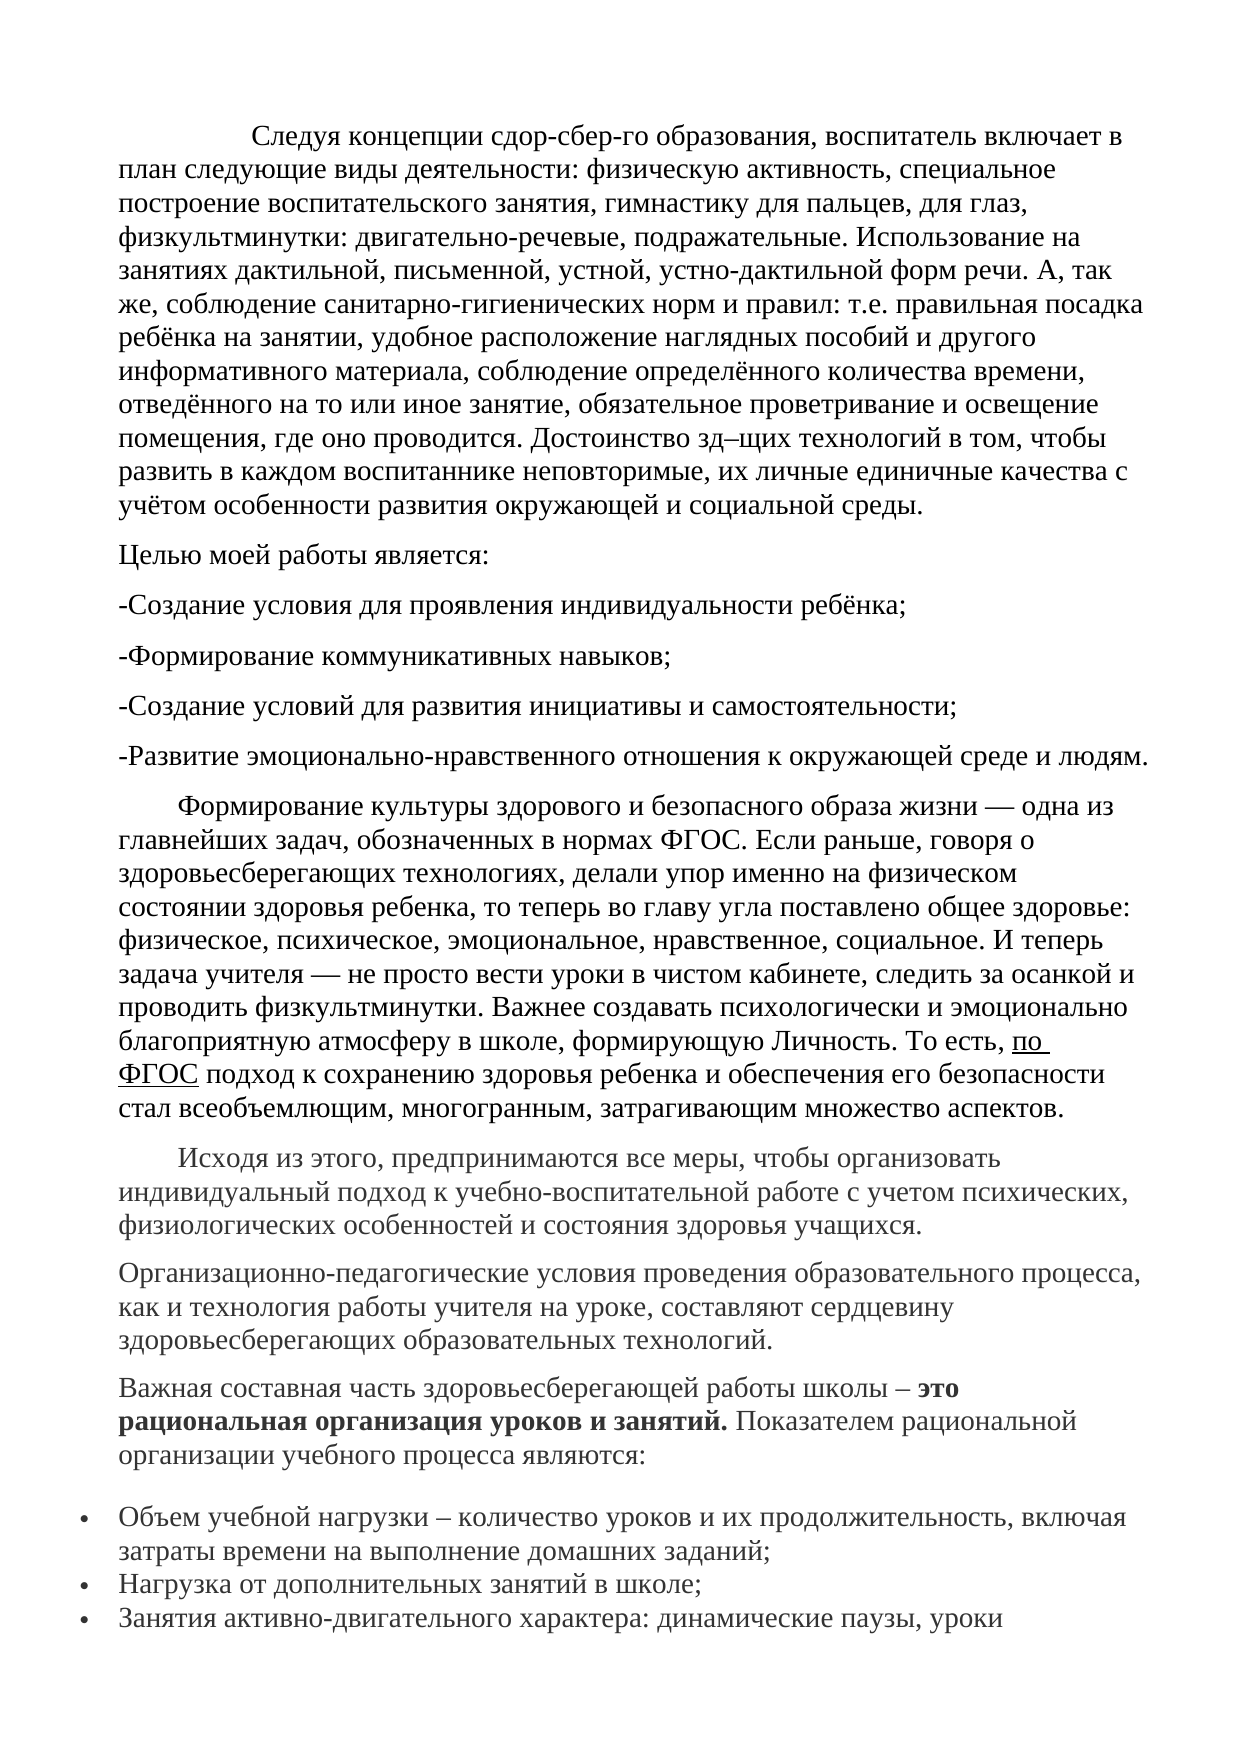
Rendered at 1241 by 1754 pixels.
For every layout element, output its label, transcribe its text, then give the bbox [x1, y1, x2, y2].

text Важная составная часть здоровьесберегающей работы школы – это рациональная организация уроков и занятий. Показателем рациональной организации учебного процесса являются: [118, 1370, 1152, 1470]
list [81, 1600, 1152, 1634]
text Формирование культуры здорового и безопасного образа жизни — одна из главнейших задач, обозначенных в нормах ФГОС. Если раньше, говоря о здоровьесберегающих технологиях, делали упор именно на физическом состоянии здоровья ребенка, то теперь во главу угла поставлено общее здоровье: физическое, психическое, эмоциональное, нравственное, социальное. И теперь задача учителя — не просто вести уроки в чистом кабинете, следить за осанкой и проводить физкультминутки. Важнее создавать психологически и эмоционально благоприятную атмосферу в школе, формирующую Личность. То есть, по ФГОС подход к сохранению здоровья ребенка и обеспечения его безопасности стал всеобъемлющим, многогранным, затрагивающим множество аспектов. [118, 788, 1152, 1124]
text Следуя концепции сдор-сбер-го образования, воспитатель включает в план следующие виды деятельности: физическую активность, специальное построение воспитательского занятия, гимнастику для пальцев, для глаз, физкультминутки: двигательно-речевые, подражательные. Использование на занятиях дактильной, письменной, устной, устно-дактильной форм речи. А, так же, соблюдение санитарно-гигиенических норм и правил: т.е. правильная посадка ребёнка на занятии, удобное расположение наглядных пособий и другого информативного материала, соблюдение определённого количества времени, отведённого на то или иное занятие, обязательное проветривание и освещение помещения, где оно проводится. Достоинство зд–щих технологий в том, чтобы развить в каждом воспитаннике неповторимые, их личные единичные качества с учётом особенности развития окружающей и социальной среды. [118, 118, 1152, 521]
list Объем учебной нагрузки – количество уроков и их продолжительность, включая затраты времени на выполнение домашних заданий; [81, 1499, 1152, 1567]
list Нагрузка от дополнительных занятий в школе; [81, 1567, 1152, 1600]
text Организационно-педагогические условия проведения образовательного процесса, как и технология работы учителя на уроке, составляют сердцевину здоровьесберегающих образовательных технологий. [118, 1255, 1152, 1356]
text -Создание условия для проявления индивидуальности ребёнка; [118, 587, 1152, 621]
text Исходя из этого, предпринимаются все меры, чтобы организовать индивидуальный подход к учебно-воспитательной работе с учетом психических, физиологических особенностей и состояния здоровья учащихся. [118, 1140, 1152, 1241]
text Целью моей работы является: [118, 537, 1152, 571]
text -Формирование коммуникативных навыков; [118, 638, 1152, 671]
text -Развитие эмоционально-нравственного отношения к окружающей среде и людям. [118, 738, 1152, 772]
text -Создание условий для развития инициативы и самостоятельности; [118, 688, 1152, 721]
